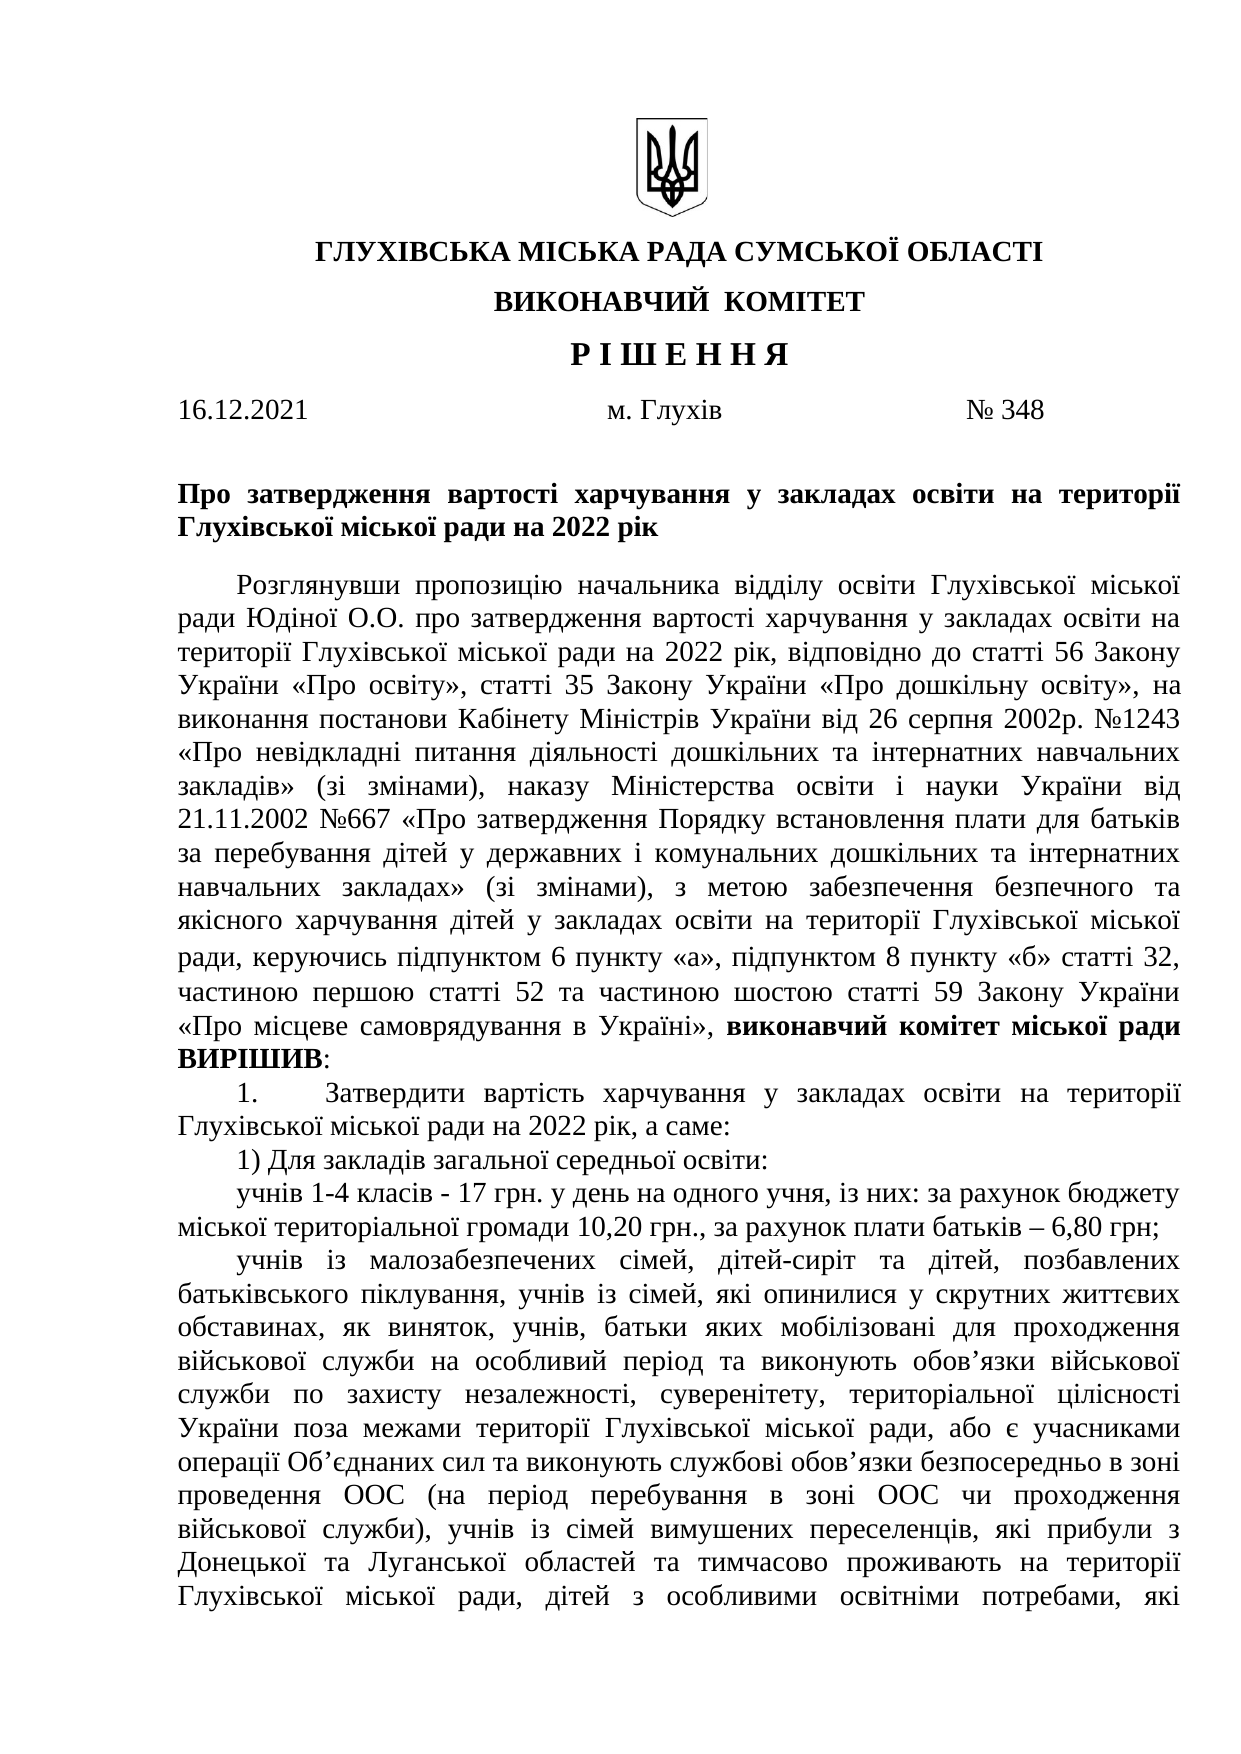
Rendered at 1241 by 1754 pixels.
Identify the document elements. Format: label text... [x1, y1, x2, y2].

subtitle ГЛУХІВСЬКА МІСЬКА РАДА СУМСЬКОЇ ОБЛАСТІ [177, 234, 1181, 267]
subtitle ВИКОНАВЧИЙ КОМІТЕТ [177, 284, 1181, 318]
text Про затвердження вартості харчування у закладах освіти на території Глухівської міської ради на 2022 рік [177, 476, 1181, 543]
table_header 16.12.2021 [166, 392, 498, 442]
table_header м. Глухів [498, 392, 831, 442]
picture [636, 118, 708, 217]
list 1) Для закладів загальної середньої освіти: [177, 1142, 1181, 1175]
text Розглянувши пропозицію начальника відділу освіти Глухівської міської ради Юдіної О.О. про затвердження вартості харчування у закладах освіти на території Глухівської міської ради на 2022 рік, відповідно до статті 56 Закону України «Про освіту», статті 35 Закону України «Про дошкільну освіту», на виконання постанови Кабінету Міністрів України від 26 серпня 2002р. №1243 «Про невідкладні питання діяльності дошкільних та інтернатних навчальних закладів» (зі змінами), наказу Міністерства освіти і науки України від 21.11.2002 №667 «Про затвердження Порядку встановлення плати для батьків за перебування дітей у державних і комунальних дошкільних та інтернатних навчальних закладах» (зі змінами), з метою забезпечення безпечного та якісного харчування дітей у закладах освіти на території Глухівської міської ради, керуючись підпунктом 6 пункту «а», підпунктом 8 пункту «б» статті 32, частиною першою статті 52 та частиною шостою статті 59 Закону України «Про місцеве самоврядування в Україні», виконавчий комітет міської ради ВИРІШИВ: [177, 567, 1181, 735]
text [177, 1242, 1181, 1611]
table_header № 348 [831, 392, 1163, 442]
text Розглянувши пропозицію начальника відділу освіти Глухівської міської ради Юдіної О.О. про затвердження вартості харчування у закладах освіти на території Глухівської міської ради на 2022 рік, відповідно до статті 56 Закону України «Про освіту», статті 35 Закону України «Про дошкільну освіту», на виконання постанови Кабінету Міністрів України від 26 серпня 2002р. №1243 «Про невідкладні питання діяльності дошкільних та інтернатних навчальних закладів» (зі змінами), наказу Міністерства освіти і науки України від 21.11.2002 №667 «Про затвердження Порядку встановлення плати для батьків за перебування дітей у державних і комунальних дошкільних та інтернатних навчальних закладах» (зі змінами), з метою забезпечення безпечного та якісного харчування дітей у закладах освіти на території Глухівської міської ради, керуючись підпунктом 6 пункту «а», підпунктом 8 пункту «б» статті 32, частиною першою статті 52 та частиною шостою статті 59 Закону України «Про місцеве самоврядування в Україні», виконавчий комітет міської ради ВИРІШИВ: [177, 768, 1181, 1075]
list учнів 1-4 класів - 17 грн. у день на одного учня, із них: за рахунок бюджету міської територіальної громади 10,20 грн., за рахунок плати батьків – 6,80 грн; [177, 1175, 1181, 1242]
subtitle Р І Ш Е Н Н Я [177, 334, 1181, 373]
subtitle Затвердити вартість харчування у закладах освіти на території Глухівської міської ради на 2022 рік, а саме: [177, 1075, 1181, 1142]
